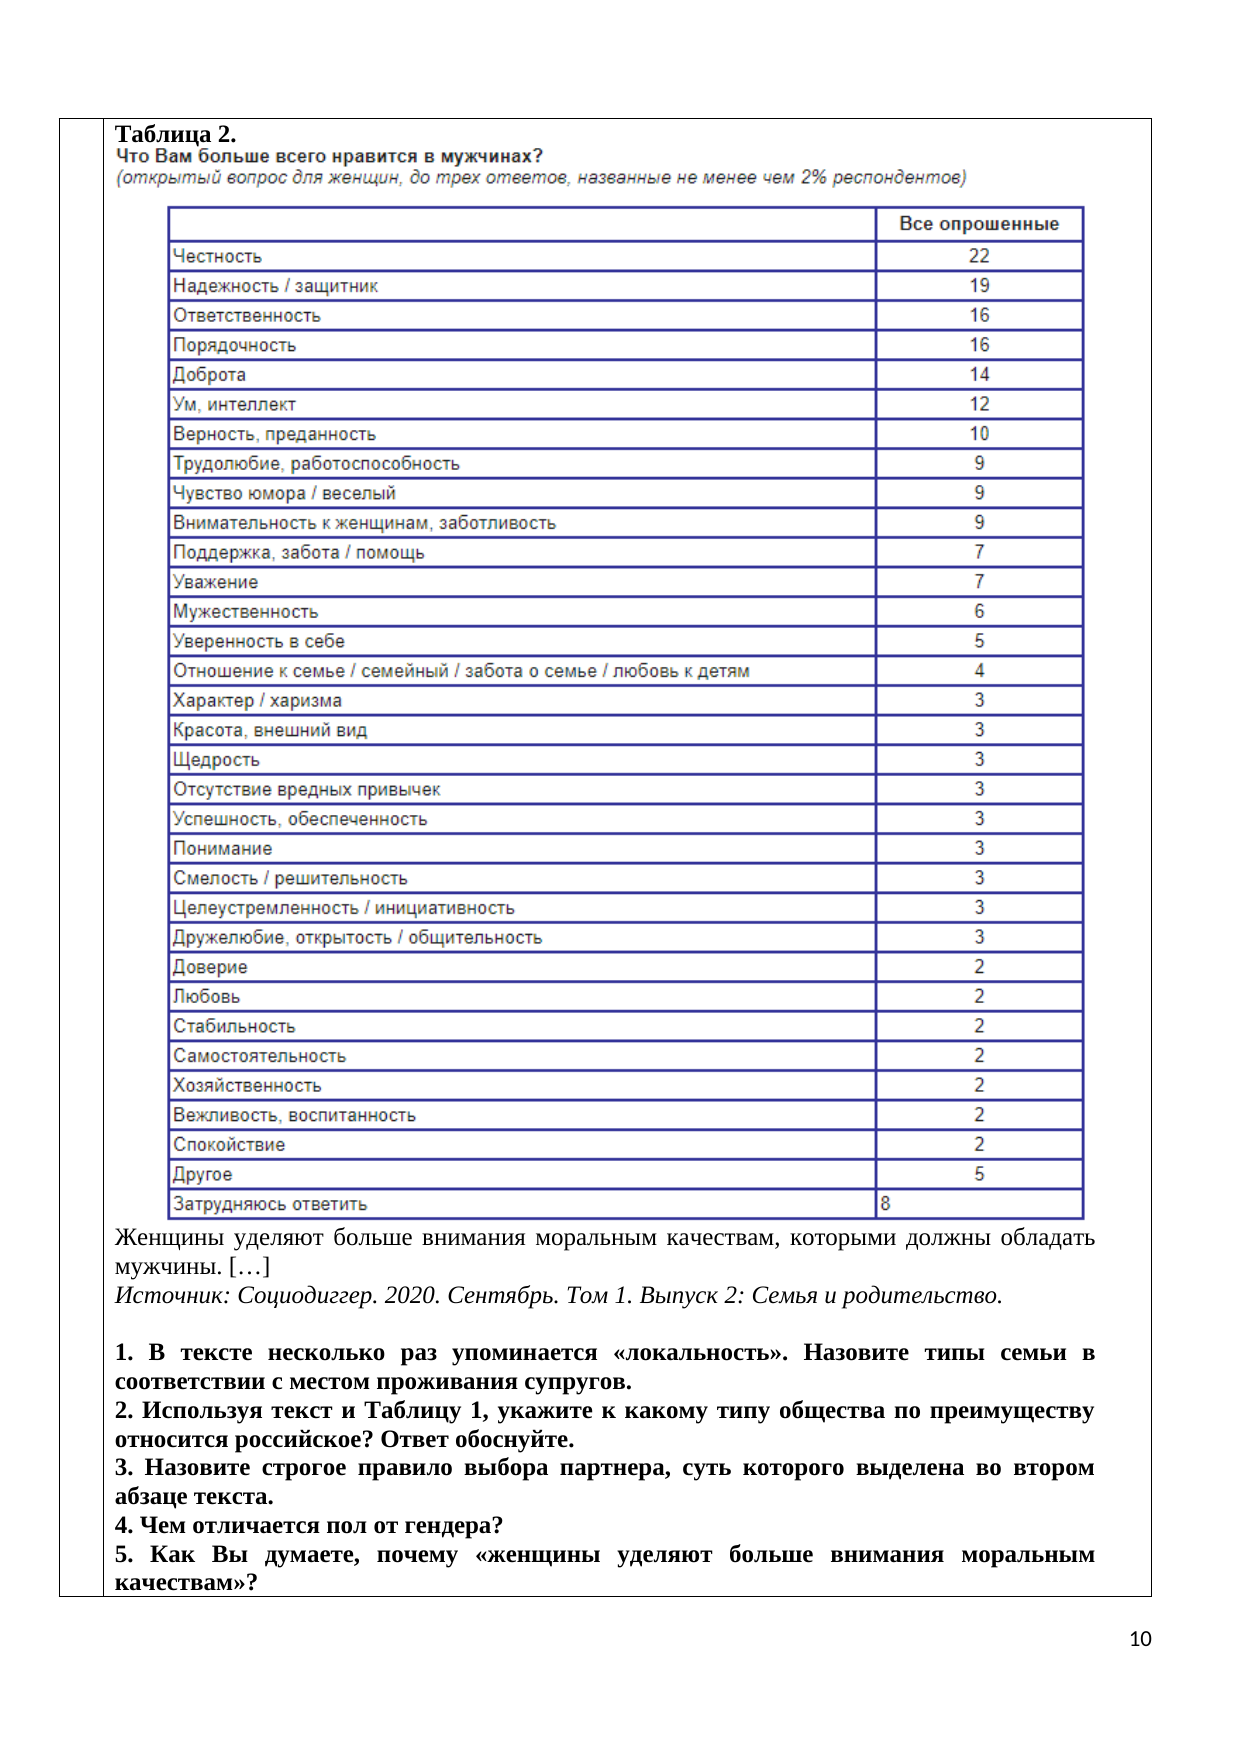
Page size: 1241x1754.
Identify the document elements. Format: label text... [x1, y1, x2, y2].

picture [114, 147, 1089, 1223]
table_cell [104, 119, 1151, 1596]
table_cell 2 [60, 119, 103, 1596]
